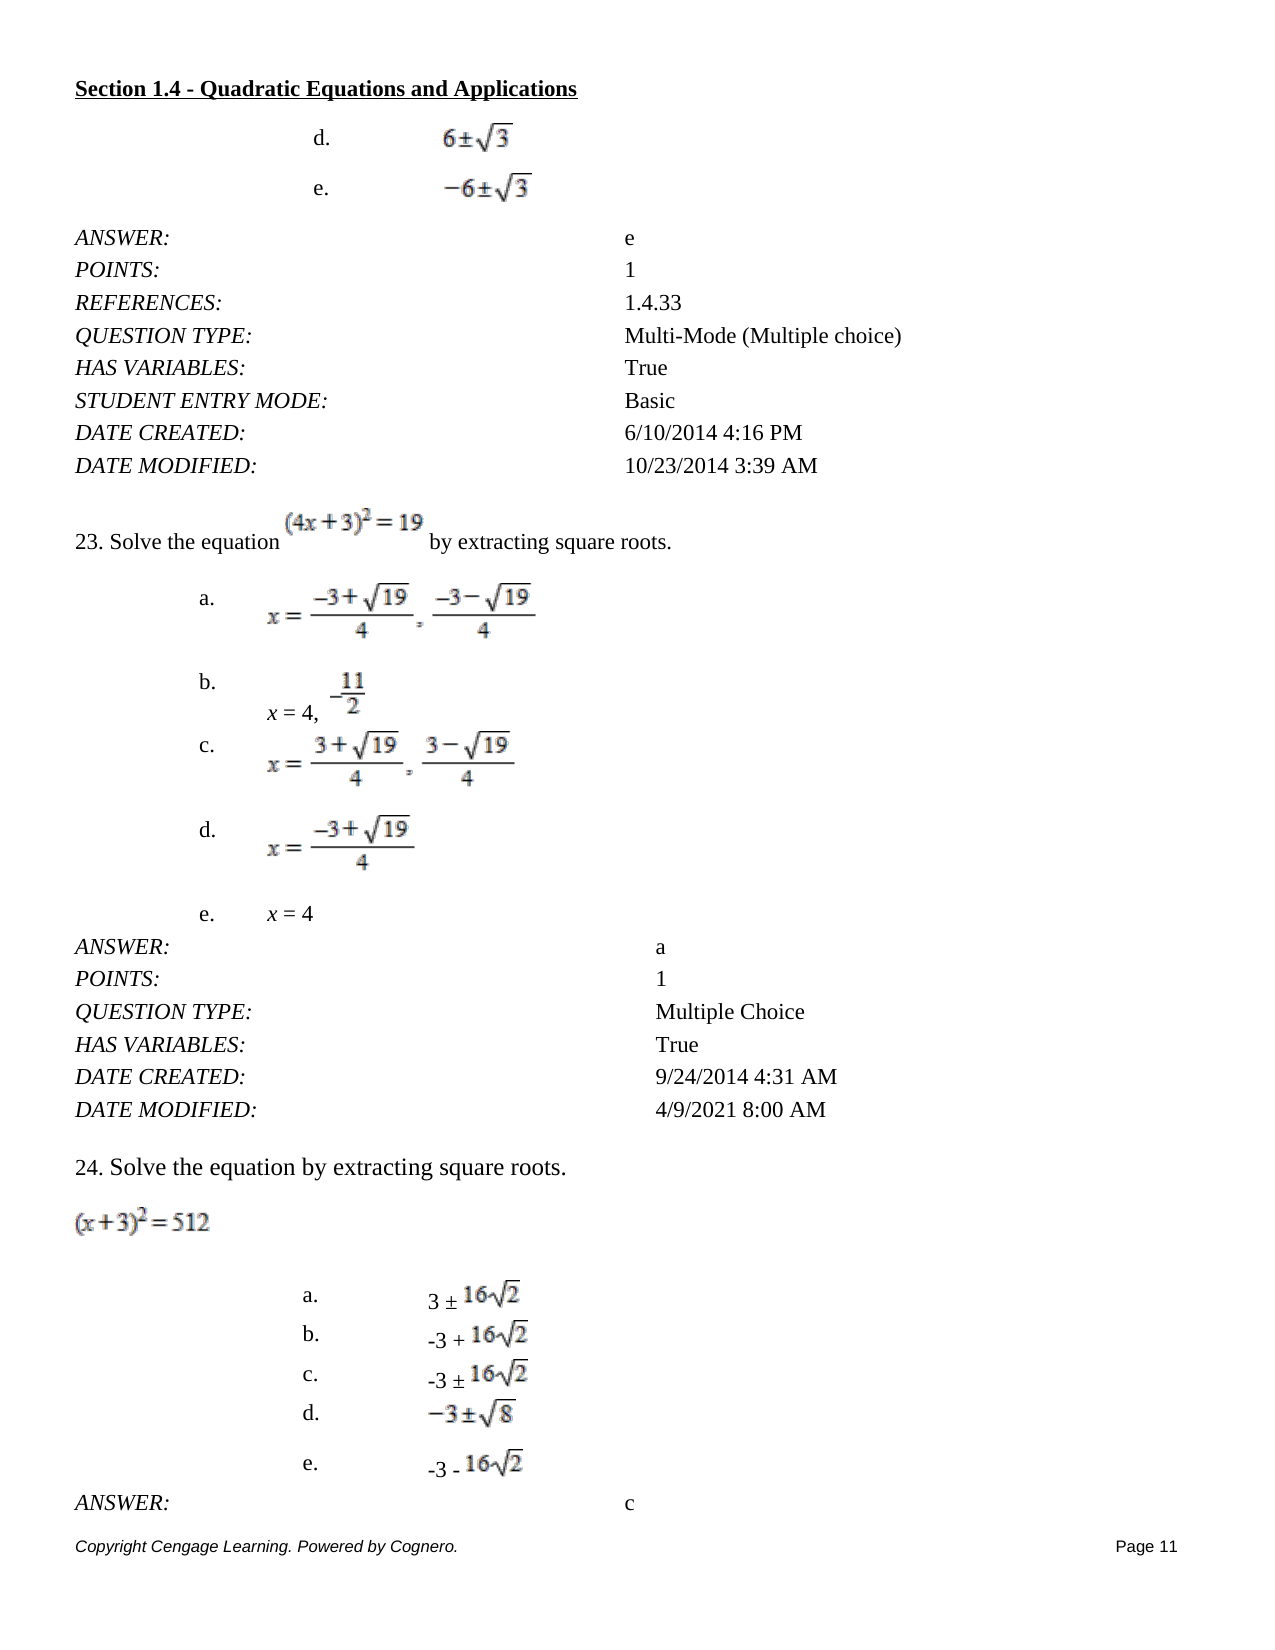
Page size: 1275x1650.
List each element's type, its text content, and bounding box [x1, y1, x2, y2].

picture [427, 1399, 516, 1443]
picture [471, 1320, 528, 1349]
picture [267, 815, 418, 894]
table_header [75, 121, 1200, 482]
picture [470, 1359, 528, 1388]
picture [465, 1449, 523, 1478]
picture [267, 731, 518, 810]
picture [443, 173, 532, 218]
table_header 23. Solve the equation by extracting square roots. ​ [75, 509, 1200, 1125]
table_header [75, 1153, 1200, 1518]
picture [443, 123, 513, 168]
picture [267, 583, 539, 662]
picture [330, 668, 365, 720]
picture [463, 1280, 520, 1309]
picture [75, 1207, 210, 1252]
picture [285, 508, 424, 550]
